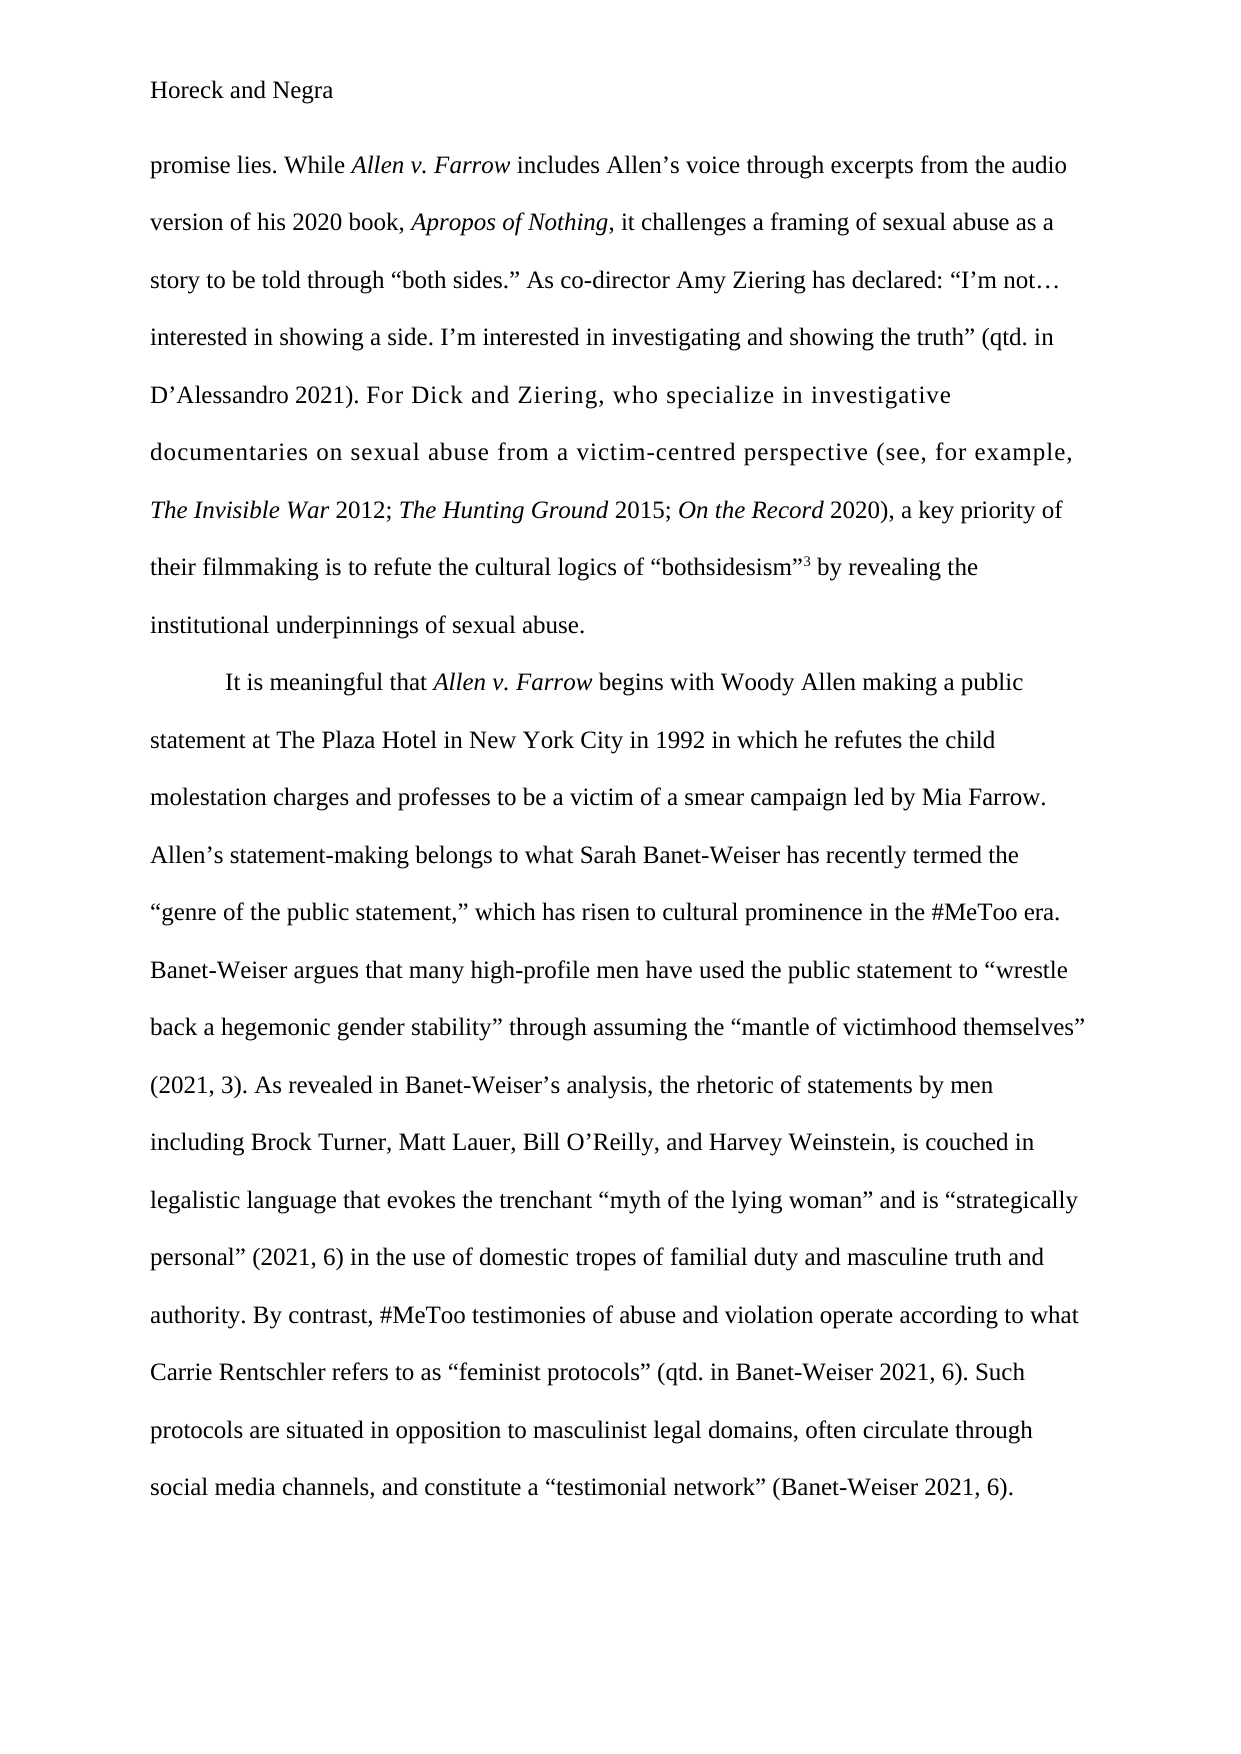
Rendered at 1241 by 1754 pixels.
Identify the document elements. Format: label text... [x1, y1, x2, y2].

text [150, 150, 1090, 639]
text It is meaningful that Allen v. Farrow begins with Woody Allen making a public statement at The Plaza Hotel in New York City in 1992 in which he refutes the child molestation charges and professes to be a victim of a smear campaign led by Mia Farrow. Allen’s statement-making belongs to what Sarah Banet-Weiser has recently termed the “genre of the public statement,” which has risen to cultural prominence in the #MeToo era. Banet-Weiser argues that many high-profile men have used the public statement to “wrestle back a hegemonic gender stability” through assuming the “mantle of victimhood themselves” (2021, 3). As revealed in Banet-Weiser’s analysis, the rhetoric of statements by men including Brock Turner, Matt Lauer, Bill O’Reilly, and Harvey Weinstein, is couched in legalistic language that evokes the trenchant “myth of the lying woman” and is “strategically personal” (2021, 6) in the use of domestic tropes of familial duty and masculine truth and authority. By contrast, #MeToo testimonies of abuse and violation operate according to what Carrie Rentschler refers to as “feminist protocols” (qtd. in Banet-Weiser 2021, 6). Such protocols are situated in opposition to masculinist legal domains, often circulate through social media channels, and constitute a “testimonial network” (Banet-Weiser 2021, 6). [150, 667, 1090, 1501]
